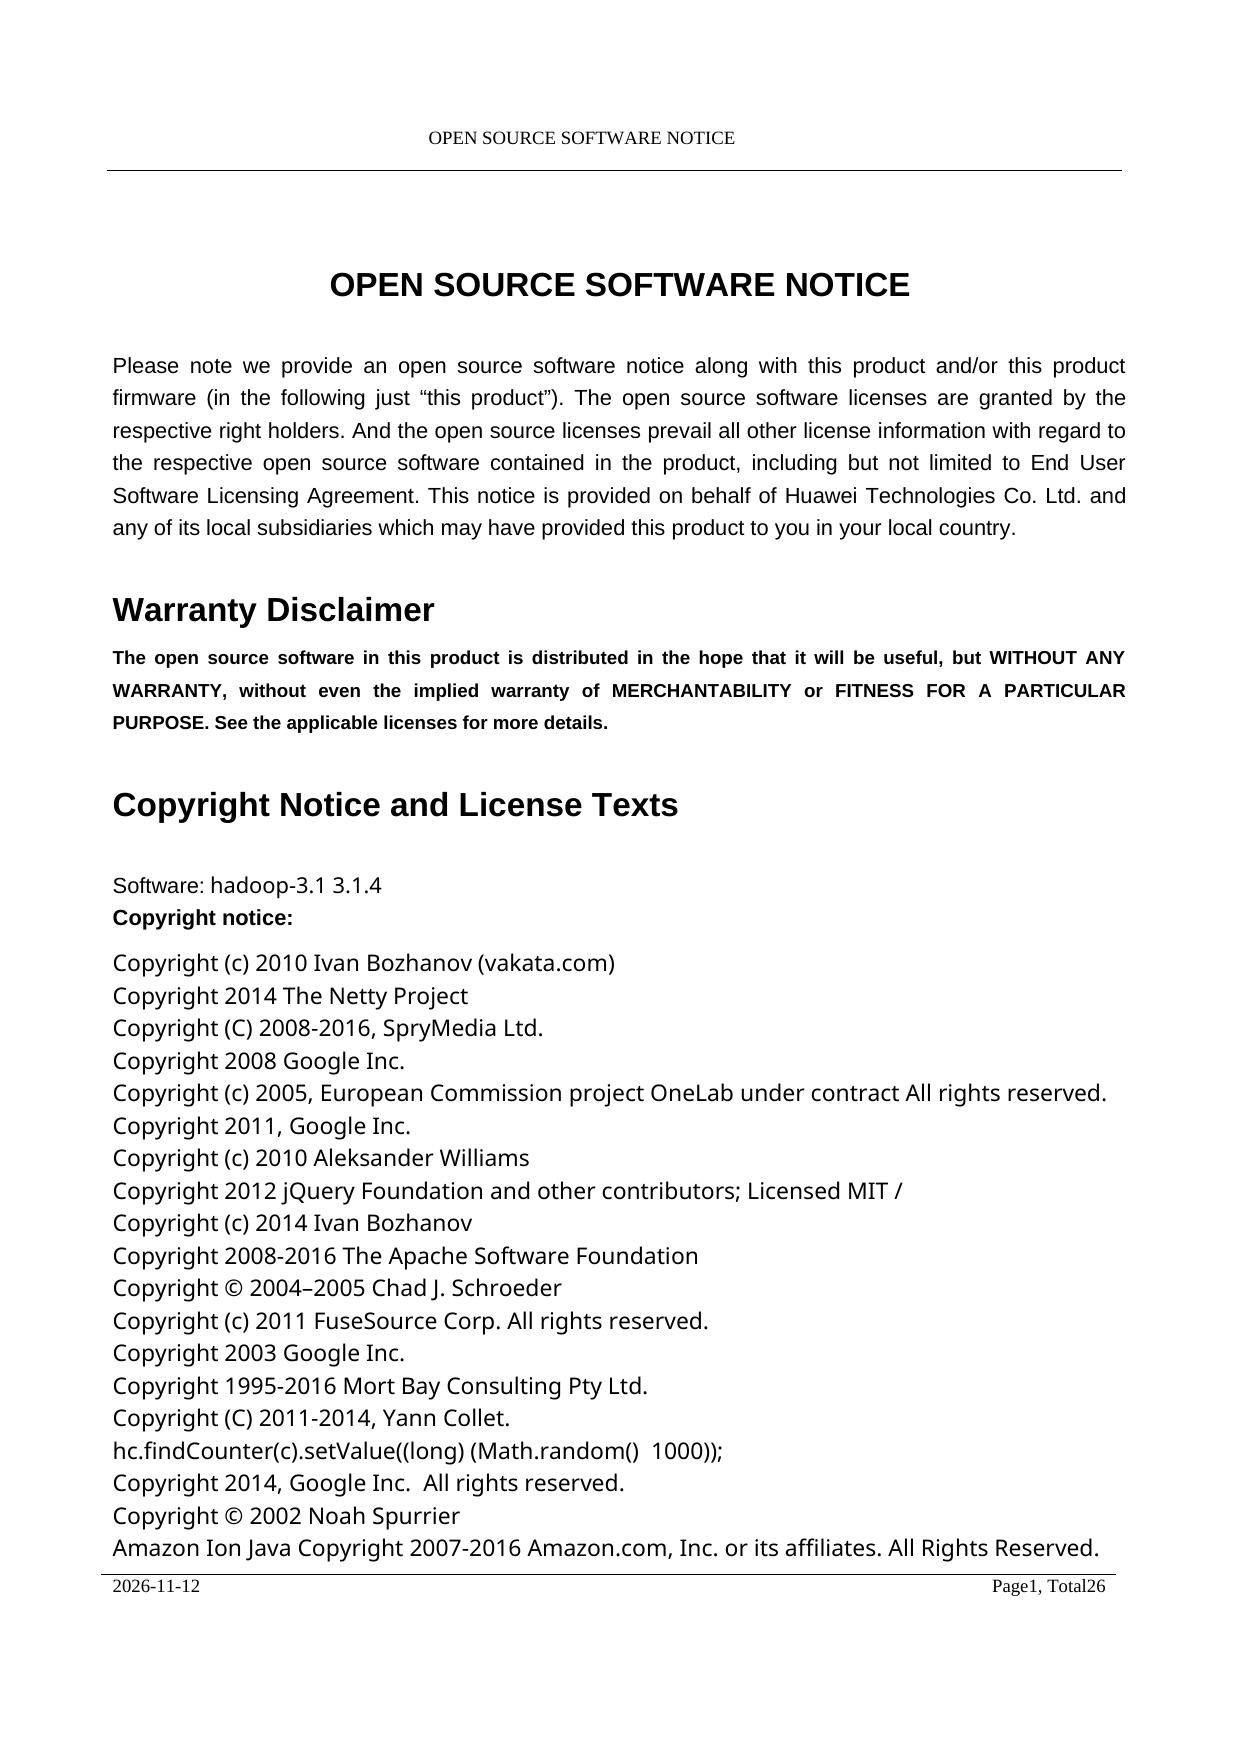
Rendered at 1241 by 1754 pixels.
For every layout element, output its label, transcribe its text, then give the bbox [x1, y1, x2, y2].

text Copyright © 2002 Noah Spurrier [112, 1499, 1128, 1532]
text Copyright 2012 jQuery Foundation and other contributors; Licensed MIT / [112, 1174, 1128, 1207]
text Please note we provide an open source software notice along with this product and/or this product firmware (in the following just “this product”). The open source software licenses are granted by the respective right holders. And the open source licenses prevail all other license information with regard to the respective open source software contained in the product, including but not limited to End User Software Licensing Agreement. This notice is provided on behalf of Huawei Technologies Co. Ltd. and any of its local subsidiaries which may have provided this product to you in your local country. [112, 349, 1128, 544]
text Copyright notice: [112, 901, 1128, 934]
text Copyright 1995-2016 Mort Bay Consulting Pty Ltd. [112, 1369, 1128, 1402]
text Copyright 2014, Google Inc. All rights reserved. [112, 1467, 1128, 1499]
text Copyright (c) 2010 Ivan Bozhanov (vakata.com) [112, 947, 1128, 979]
text Copyright Notice and License Texts [112, 771, 1128, 836]
text Copyright 2008 Google Inc. [112, 1044, 1128, 1077]
text Warranty Disclaimer [112, 576, 1128, 641]
text Copyright 2008-2016 The Apache Software Foundation [112, 1239, 1128, 1272]
text Copyright © 2004–2005 Chad J. Schroeder [112, 1272, 1128, 1304]
text Software: hadoop-3.1 3.1.4 [112, 869, 1128, 901]
text Copyright (c) 2014 Ivan Bozhanov [112, 1207, 1128, 1239]
text Copyright (C) 2011-2014, Yann Collet. [112, 1402, 1128, 1434]
text Copyright 2003 Google Inc. [112, 1337, 1128, 1369]
text Amazon Ion Java Copyright 2007-2016 Amazon.com, Inc. or its affiliates. All Rights Reserved. [112, 1532, 1128, 1564]
text The open source software in this product is distributed in the hope that it will be useful, but WITHOUT ANY WARRANTY, without even the implied warranty of MERCHANTABILITY or FITNESS FOR A PARTICULAR PURPOSE. See the applicable licenses for more details. [112, 641, 1128, 739]
text OPEN SOURCE SOFTWARE NOTICE [112, 251, 1128, 316]
text Copyright 2014 The Netty Project [112, 979, 1128, 1012]
text Copyright 2011, Google Inc. [112, 1109, 1128, 1142]
text hc.findCounter(c).setValue((long) (Math.random() 1000)); [112, 1434, 1128, 1467]
text Copyright (c) 2011 FuseSource Corp. All rights reserved. [112, 1304, 1128, 1337]
text Copyright (C) 2008-2016, SpryMedia Ltd. [112, 1012, 1128, 1044]
text Copyright (c) 2010 Aleksander Williams [112, 1142, 1128, 1174]
text Copyright (c) 2005, European Commission project OneLab under contract All rights reserved. [112, 1077, 1128, 1109]
